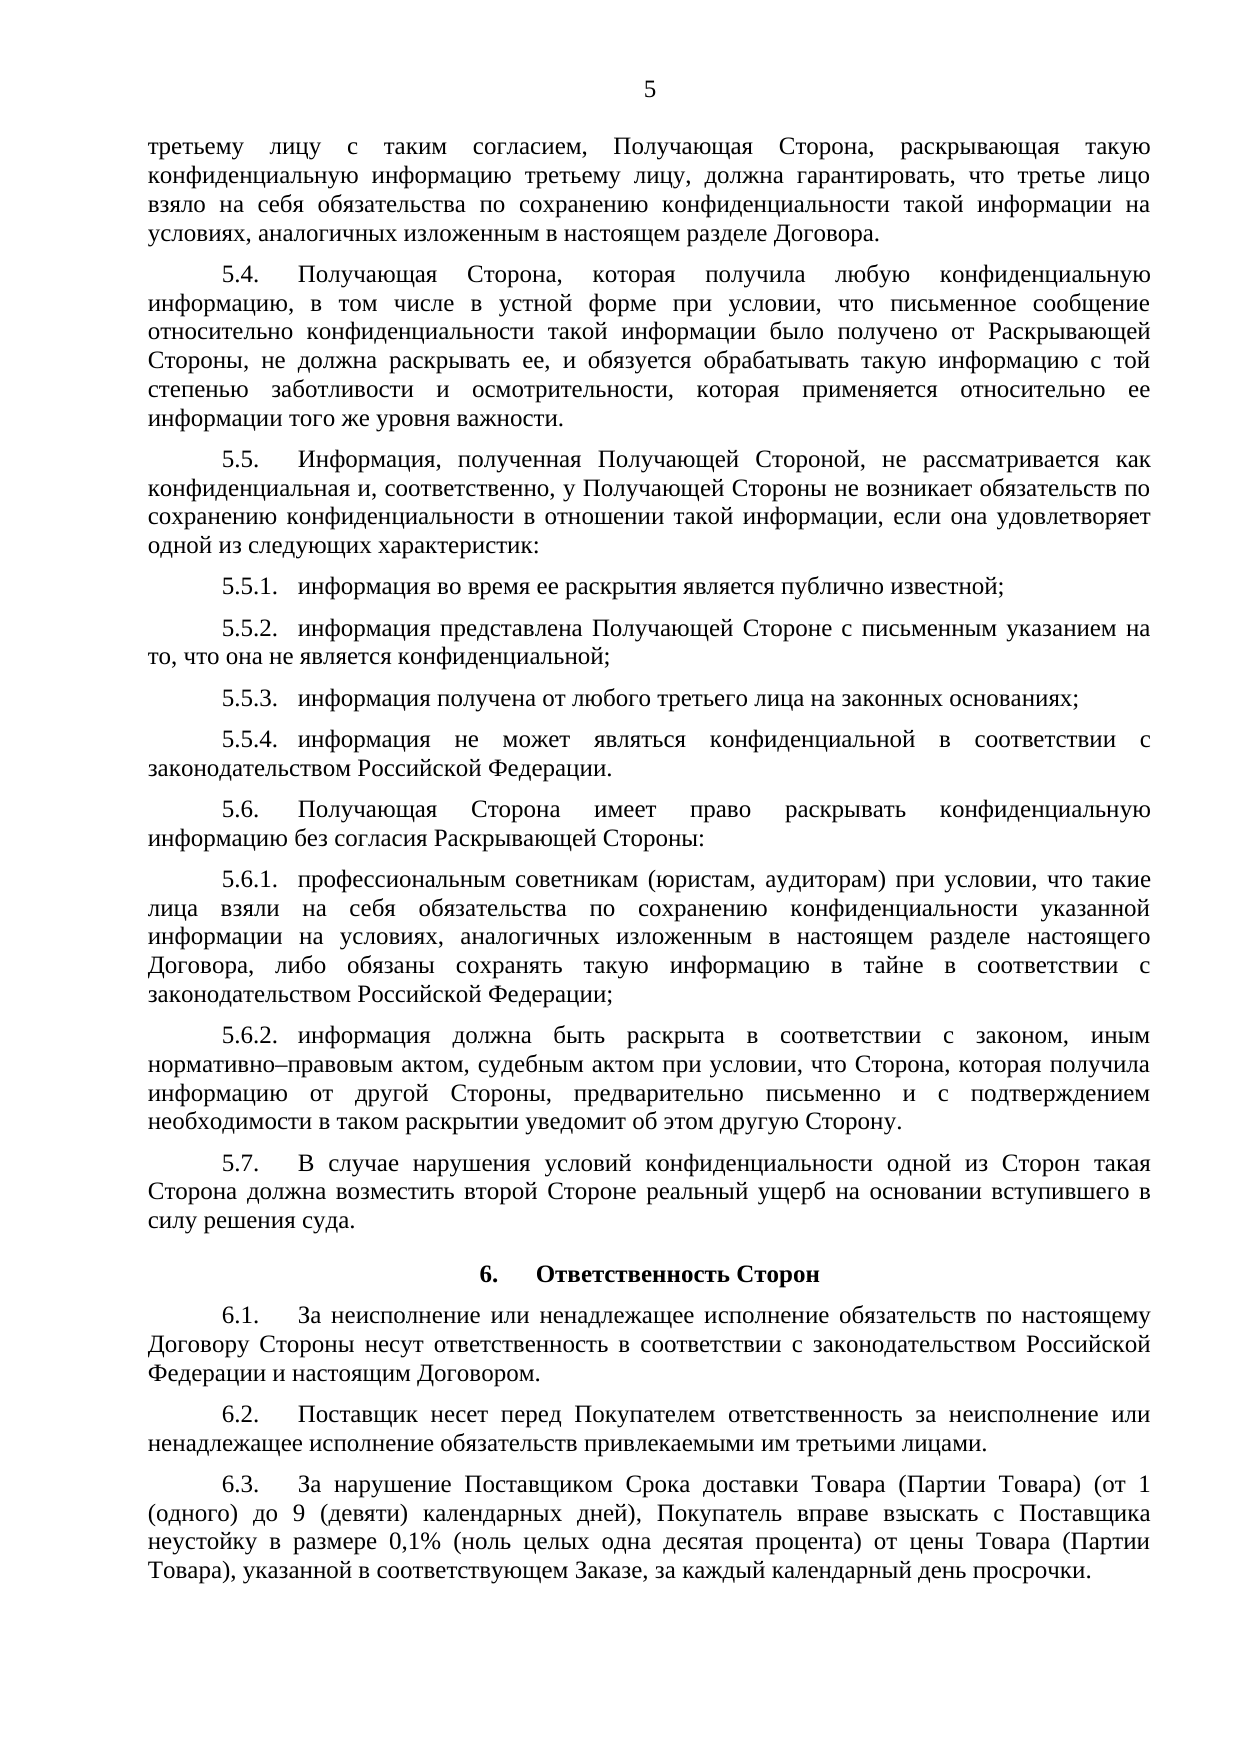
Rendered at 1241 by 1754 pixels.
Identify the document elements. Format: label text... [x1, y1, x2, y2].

list информация получена от любого третьего лица на законных основаниях; [148, 683, 1152, 711]
list информация не может являться конфиденциальной в соответствии с законодательством Российской Федерации. [148, 724, 1152, 781]
list За неисполнение или ненадлежащее исполнение обязательств по настоящему Договору Стороны несут ответственность в соответствии с законодательством Российской Федерации и настоящим Договором. [148, 1300, 1152, 1386]
list Ответственность Сторон [148, 1259, 1152, 1288]
list информация представлена Получающей Стороне с письменным указанием на то, что она не является конфиденциальной; [148, 613, 1152, 670]
list Получающая Сторона имеет право раскрывать конфиденциальную информацию без согласия Раскрывающей Стороны: [148, 794, 1152, 851]
list профессиональным советникам (юристам, аудиторам) при условии, что такие лица взяли на себя обязательства по сохранению конфиденциальности указанной информации на условиях, аналогичных изложенным в настоящем разделе настоящего Договора, либо обязаны сохранять такую информацию в тайне в соответствии с законодательством Российской Федерации; [148, 864, 1152, 1008]
list информация во время ее раскрытия является публично известной; [148, 571, 1152, 600]
list За нарушение Поставщиком Срока доставки Товара (Партии Товара) (от 1 (одного) до 9 (девяти) календарных дней), Покупатель вправе взыскать с Поставщика неустойку в размере 0,1% (ноль целых одна десятая процента) от цены Товара (Партии Товара), указанной в соответствующем Заказе, за каждый календарный день просрочки. [148, 1469, 1152, 1584]
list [148, 131, 1152, 246]
list В случае нарушения условий конфиденциальности одной из Сторон такая Сторона должна возместить второй Стороне реальный ущерб на основании вступившего в силу решения суда. [148, 1148, 1152, 1234]
list информация должна быть раскрыта в соответствии с законом, иным нормативно–правовым актом, судебным актом при условии, что Сторона, которая получила информацию от другой Стороны, предварительно письменно и с подтверждением необходимости в таком раскрытии уведомит об этом другую Сторону. [148, 1020, 1152, 1135]
list Информация, полученная Получающей Стороной, не рассматривается как конфиденциальная и, соответственно, у Получающей Стороны не возникает обязательств по сохранению конфиденциальности в отношении такой информации, если она удовлетворяет одной из следующих характеристик: [148, 444, 1152, 559]
list Поставщик несет перед Покупателем ответственность за неисполнение или ненадлежащее исполнение обязательств привлекаемыми им третьими лицами. [148, 1399, 1152, 1456]
list Получающая Сторона, которая получила любую конфиденциальную информацию, в том числе в устной форме при условии, что письменное сообщение относительно конфиденциальности такой информации было получено от Раскрывающей Стороны, не должна раскрывать ее, и обязуется обрабатывать такую информацию с той степенью заботливости и осмотрительности, которая применяется относительно ее информации того же уровня важности. [148, 259, 1152, 431]
